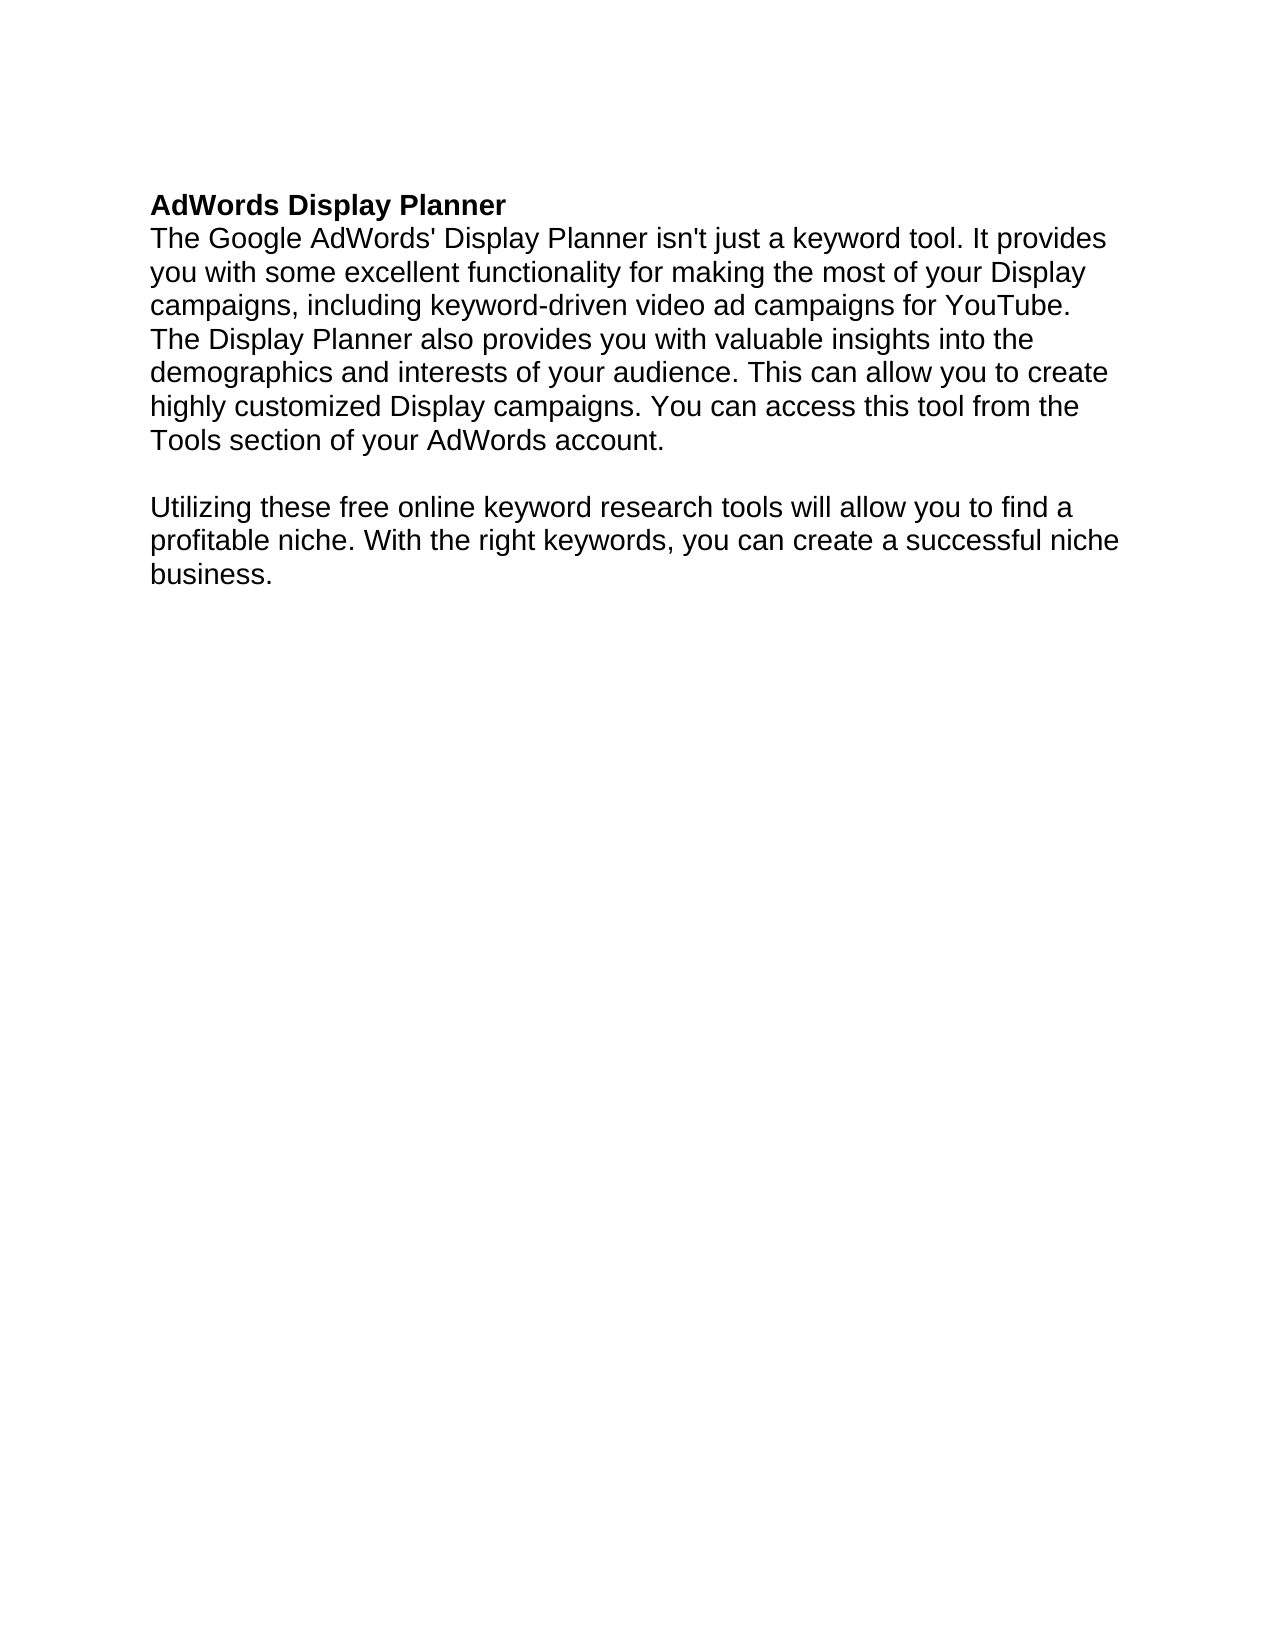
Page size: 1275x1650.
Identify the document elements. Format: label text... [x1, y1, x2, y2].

text The Google AdWords' Display Planner isn't just a keyword tool. It provides you with some excellent functionality for making the most of your Display campaigns, including keyword-driven video ad campaigns for YouTube. The Display Planner also provides you with valuable insights into the demographics and interests of your audience. This can allow you to create highly customized Display campaigns. You can access this tool from the Tools section of your AdWords account. [150, 221, 1125, 456]
text Utilizing these free online keyword research tools will allow you to find a profitable niche. With the right keywords, you can create a successful niche business. [150, 489, 1125, 590]
subtitle AdWords Display Planner [150, 188, 1125, 221]
